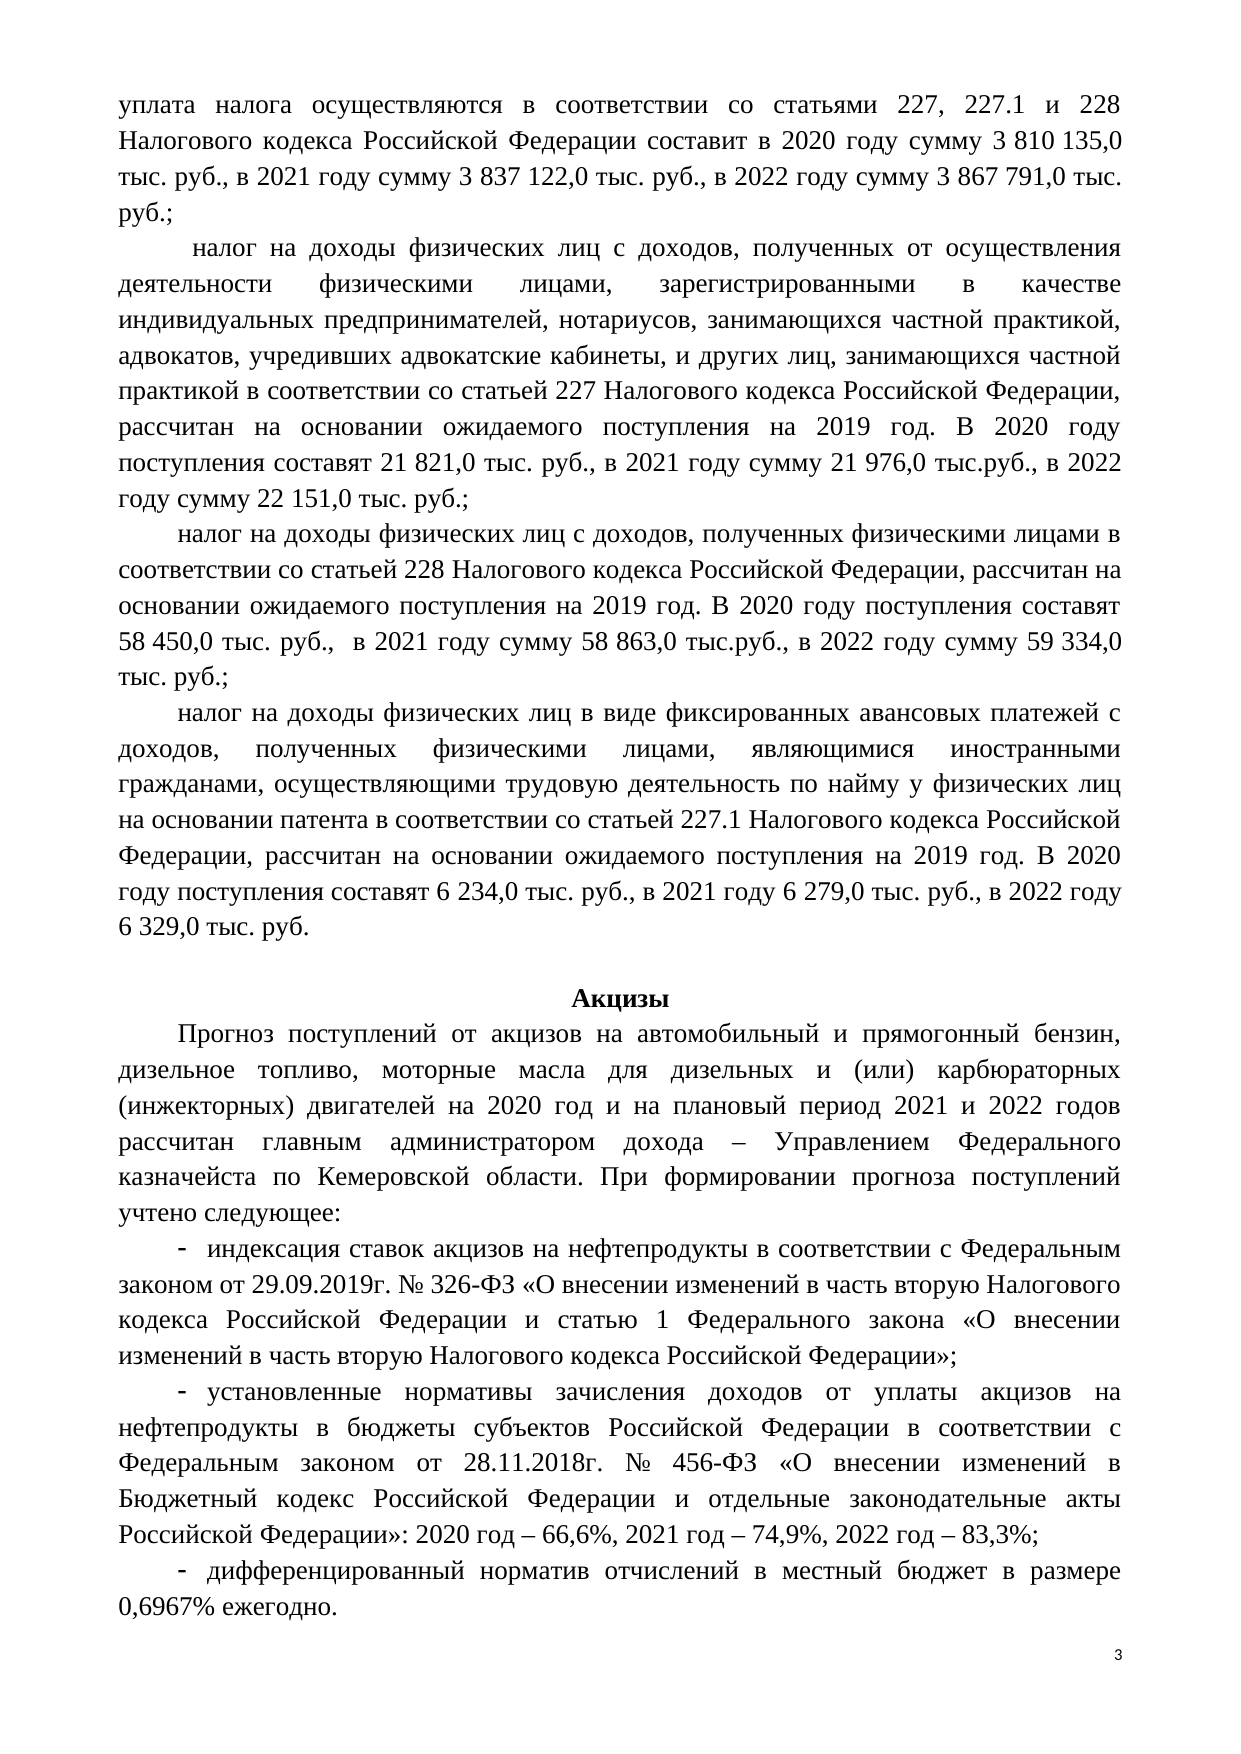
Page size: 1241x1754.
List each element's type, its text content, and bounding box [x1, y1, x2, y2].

text Акцизы [118, 982, 1122, 1013]
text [118, 89, 1122, 227]
text налог на доходы физических лиц в виде фиксированных авансовых платежей с доходов, полученных физическими лицами, являющимися иностранными гражданами, осуществляющими трудовую деятельность по найму у физических лиц на основании патента в соответствии со статьей 227.1 Налогового кодекса Российской Федерации, рассчитан на основании ожидаемого поступления на 2019 год. В 2020 году поступления составят 6 234,0 тыс. руб., в 2021 году 6 279,0 тыс. руб., в 2022 году 6 329,0 тыс. руб. [118, 696, 1122, 942]
list установленные нормативы зачисления доходов от уплаты акцизов на нефтепродукты в бюджеты субъектов Российской Федерации в соответствии с Федеральным законом от 28.11.2018г. № 456-ФЗ «О внесении изменений в Бюджетный кодекс Российской Федерации и отдельные законодательные акты Российской Федерации»: 2020 год – 66,6%, 2021 год – 74,9%, 2022 год – 83,3%; [118, 1375, 1122, 1549]
list дифференцированный норматив отчислений в местный бюджет в размере 0,6967% ежегодно. [118, 1554, 1122, 1621]
list индексация ставок акцизов на нефтепродукты в соответствии с Федеральным законом от 29.09.2019г. № 326-ФЗ «О внесении изменений в часть вторую Налогового кодекса Российской Федерации и статью 1 Федерального закона «О внесении изменений в часть вторую Налогового кодекса Российской Федерации»; [118, 1232, 1122, 1370]
text налог на доходы физических лиц с доходов, полученных от осуществления деятельности физическими лицами, зарегистрированными в качестве индивидуальных предпринимателей, нотариусов, занимающихся частной практикой, адвокатов, учредивших адвокатские кабинеты, и других лиц, занимающихся частной практикой в соответствии со статьей 227 Налогового кодекса Российской Федерации, рассчитан на основании ожидаемого поступления на 2019 год. В 2020 году поступления составят 21 821,0 тыс. руб., в 2021 году сумму 21 976,0 тыс.руб., в 2022 году сумму 22 151,0 тыс. руб.; [118, 232, 1122, 513]
text Прогноз поступлений от акцизов на автомобильный и прямогонный бензин, дизельное топливо, моторные масла для дизельных и (или) карбюраторных (инжекторных) двигателей на 2020 год и на плановый период 2021 и 2022 годов рассчитан главным администратором дохода – Управлением Федерального казначейста по Кемеровской области. При формировании прогноза поступлений учтено следующее: [118, 1018, 1122, 1227]
text налог на доходы физических лиц с доходов, полученных физическими лицами в соответствии со статьей 228 Налогового кодекса Российской Федерации, рассчитан на основании ожидаемого поступления на 2019 год. В 2020 году поступления составят 58 450,0 тыс. руб., в 2021 году сумму 58 863,0 тыс.руб., в 2022 году сумму 59 334,0 тыс. руб.; [118, 517, 1122, 691]
